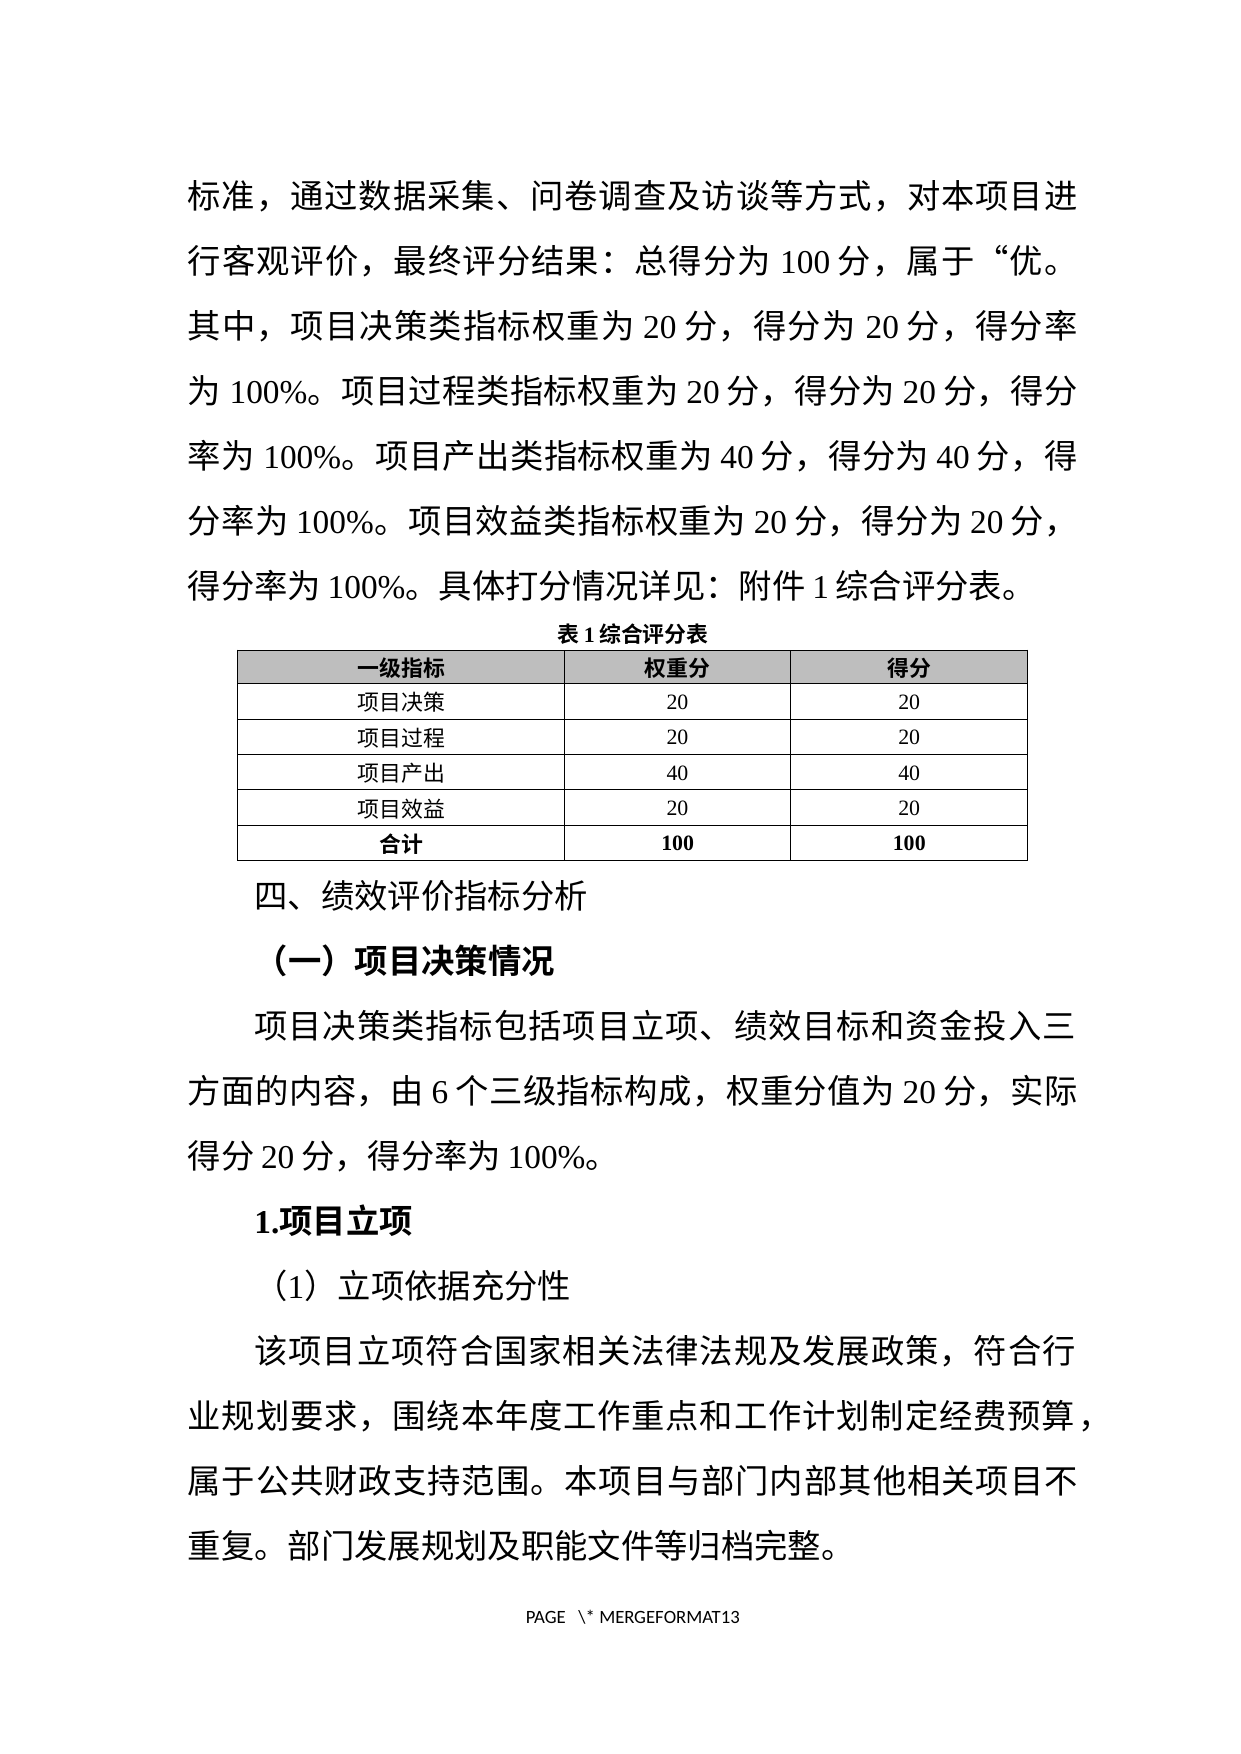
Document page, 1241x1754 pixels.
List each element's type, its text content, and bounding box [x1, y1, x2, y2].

table_cell 20 [565, 790, 790, 825]
text 1.项目立项 [187, 1186, 1078, 1251]
text （1）立项依据充分性 [187, 1251, 1078, 1316]
table_header 一级指标 [238, 651, 564, 683]
table_cell 项目过程 [238, 720, 564, 754]
title 表1综合评分表 [187, 617, 1078, 649]
table_cell 100 [791, 826, 1027, 860]
title （一）项目决策情况 [187, 926, 1078, 991]
table_cell 40 [791, 755, 1027, 789]
text 四、绩效评价指标分析 [187, 861, 1078, 926]
table_cell 20 [791, 790, 1027, 825]
table_cell 20 [565, 720, 790, 754]
table_cell 项目决策 [238, 684, 564, 718]
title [187, 162, 1078, 617]
table_cell 项目产出 [238, 755, 564, 789]
table_header 权重分 [565, 651, 790, 683]
table_cell 20 [791, 684, 1027, 718]
table_cell 合计 [238, 826, 564, 860]
table_header 得分 [791, 651, 1027, 683]
table_cell 100 [565, 826, 790, 860]
table_cell 40 [565, 755, 790, 789]
text 该项目立项符合国家相关法律法规及发展政策，符合行业规划要求，围绕本年度工作重点和工作计划制定经费预算，属于公共财政支持范围。本项目与部门内部其他相关项目不重复。部门发展规划及职能文件等归档完整。 [187, 1316, 1078, 1576]
table_cell 项目效益 [238, 790, 564, 825]
table_cell 20 [565, 684, 790, 718]
text 项目决策类指标包括项目立项、绩效目标和资金投入三方面的内容，由6个三级指标构成，权重分值为20分，实际得分20分，得分率为100%。 [187, 991, 1078, 1186]
table_cell 20 [791, 720, 1027, 754]
